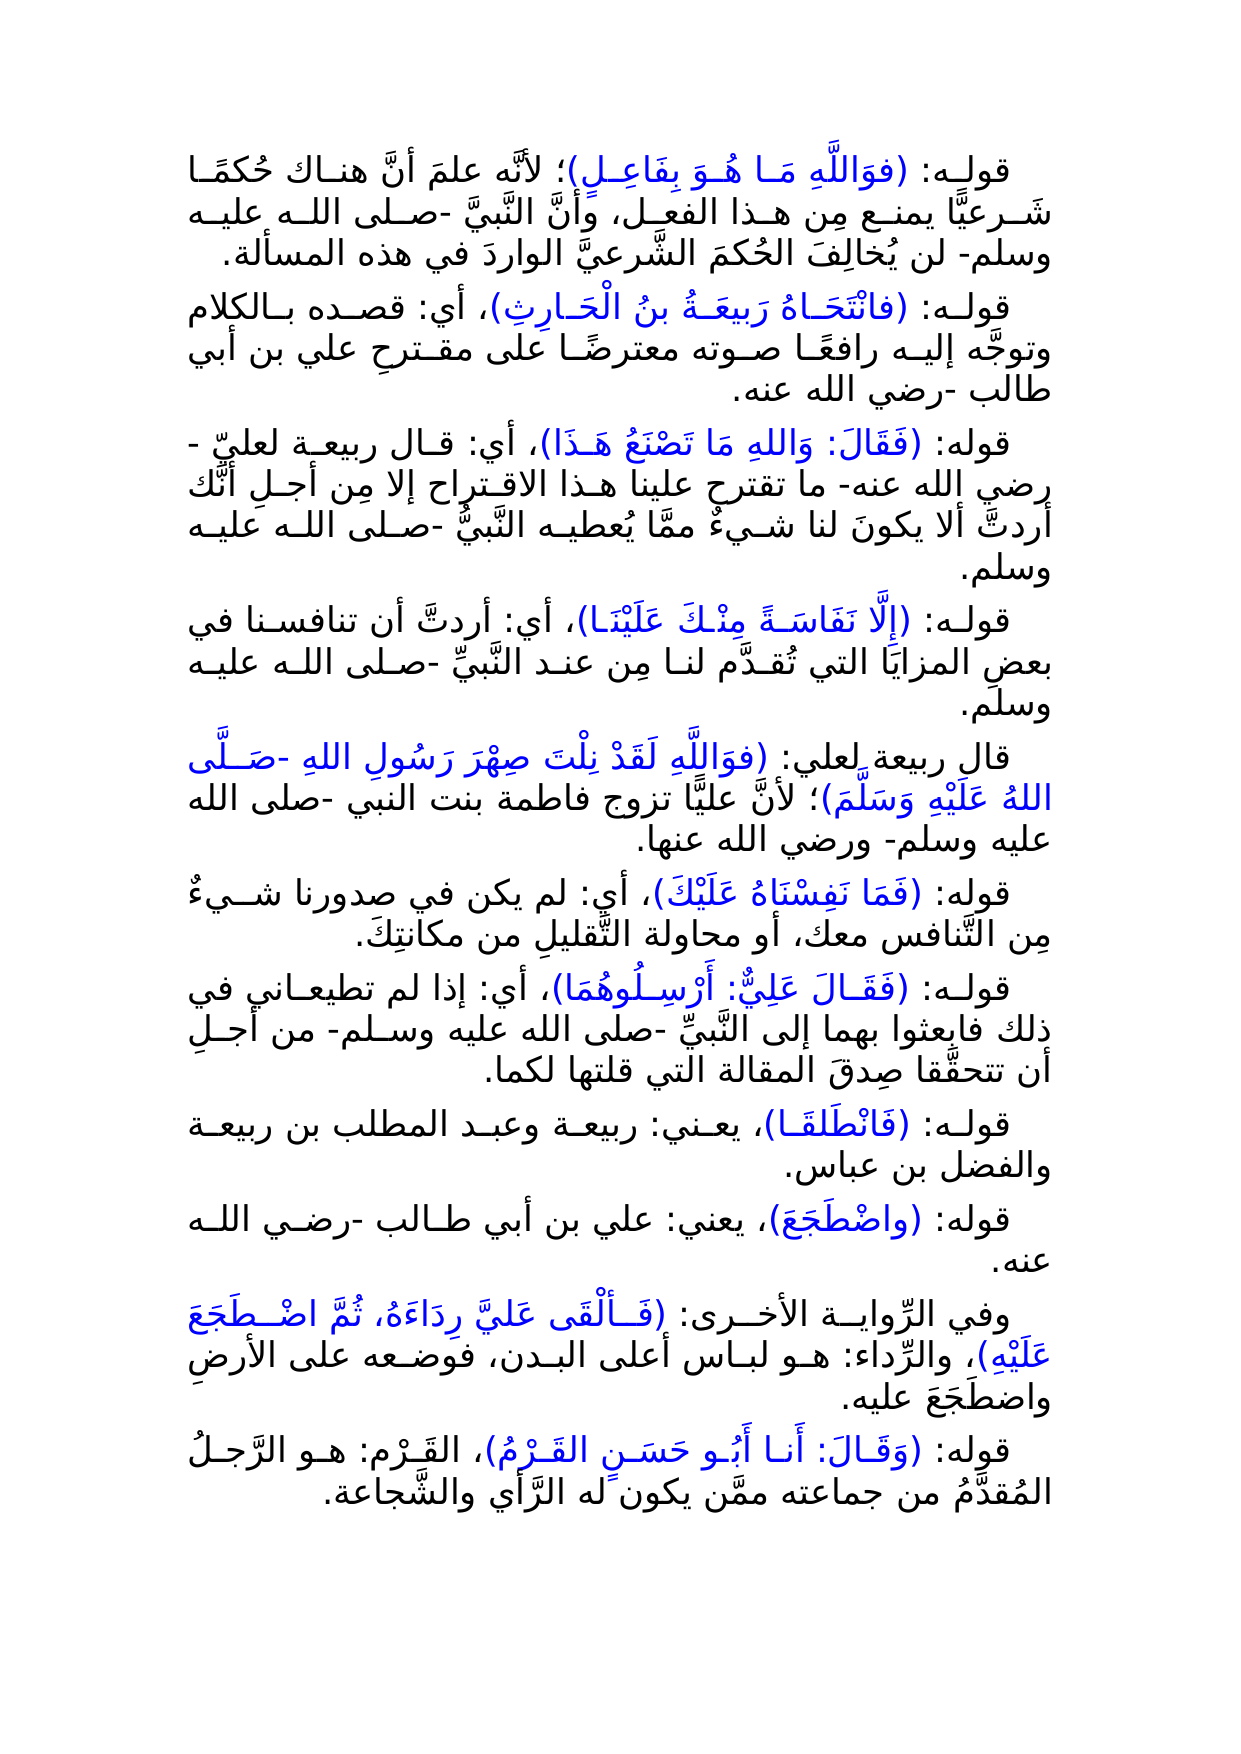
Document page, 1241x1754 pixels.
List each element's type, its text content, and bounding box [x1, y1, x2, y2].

text قوله: (واضْطَجَعَ)، يعني: علي بن أبي طالب -رضي الله عنه. [187, 1199, 1053, 1281]
text قوله: (فَمَا نَفِسْنَاهُ عَلَيْكَ)، أي: لم يكن في صدورنا شيءٌ مِن التَّنافس معك، أو محاولة التَّقليلِ من مكانتِكَ. [187, 872, 1053, 955]
text قوله: (فَقَالَ عَلِيٌّ: أَرْسِلُوهُمَا)، أي: إذا لم تطيعاني في ذلك فابعثوا بهما إلى النَّبيِّ -صلى الله عليه وسلم- من أجلِ أن تتحقَّقا صِدقَ المقالة التي قلتها لكما. [187, 967, 1053, 1091]
text قوله: (إِلَّا نَفَاسَةً مِنْكَ عَلَيْنَا)، أي: أردتَّ أن تنافسنا في بعضِ المزايَا التي تُقدَّم لنا مِن عند النَّبيِّ -صلى الله عليه وسلم. [187, 600, 1053, 724]
text وفي الرِّواية الأخرى: (فَألْقَى عَليَّ رِدَاءَهُ، ثُمَّ اضْطَجَعَ عَلَيْهِ)، والرِّداء: هو لباس أعلى البدن، فوضعه على الأرضِ واضطَجَعَ عليه. [187, 1294, 1053, 1417]
text قال ربيعة لعلي: (فوَاللَّهِ لَقَدْ نِلْتَ صِهْرَ رَسُولِ اللهِ -صَلَّى اللهُ عَلَيْهِ وَسَلَّمَ)؛ لأنَّ عليًّا تزوج فاطمة بنت النبي -صلى الله عليه وسلم- ورضي الله عنها. [187, 736, 1053, 860]
text قوله: (فانْتَحَاهُ رَبيعَةُ بنُ الْحَارِثِ)، أي: قصده بالكلام وتوجَّه إليه رافعًا صوته معترضًا على مقترحِ علي بن أبي طالب -رضي الله عنه. [187, 286, 1053, 410]
text قوله: (فوَاللَّهِ مَا هُوَ بِفَاعِلٍ)؛ لأنَّه علمَ أنَّ هناك حُكمًا شَرعيًّا يمنع مِن هذا الفعل، وأنَّ النَّبيَّ -صلى الله عليه وسلم- لن يُخالِفَ الحُكمَ الشَّرعيَّ الواردَ في هذه المسألة. [187, 150, 1053, 274]
text قوله: (فَقَالَ: وَاللهِ مَا تَصْنَعُ هَذَا)، أي: قال ربيعة لعليّ -رضي الله عنه- ما تقترح علينا هذا الاقتراح إلا مِن أجلِ أنَّك أردتَّ ألا يكونَ لنا شيءٌ ممَّا يُعطيه النَّبيُّ -صلى الله عليه وسلم. [187, 422, 1053, 587]
text قوله: (فَانْطَلقَا)، يعني: ربيعة وعبد المطلب بن ربيعة والفضل بن عباس. [187, 1104, 1053, 1186]
text قوله: (وَقَالَ: أَنا أَبُو حَسَنٍ القَرْمُ)، القَرْم: هو الرَّجلُ المُقدَّمُ من جماعته ممَّن يكون له الرَّأي والشَّجاعة. [187, 1430, 1053, 1512]
